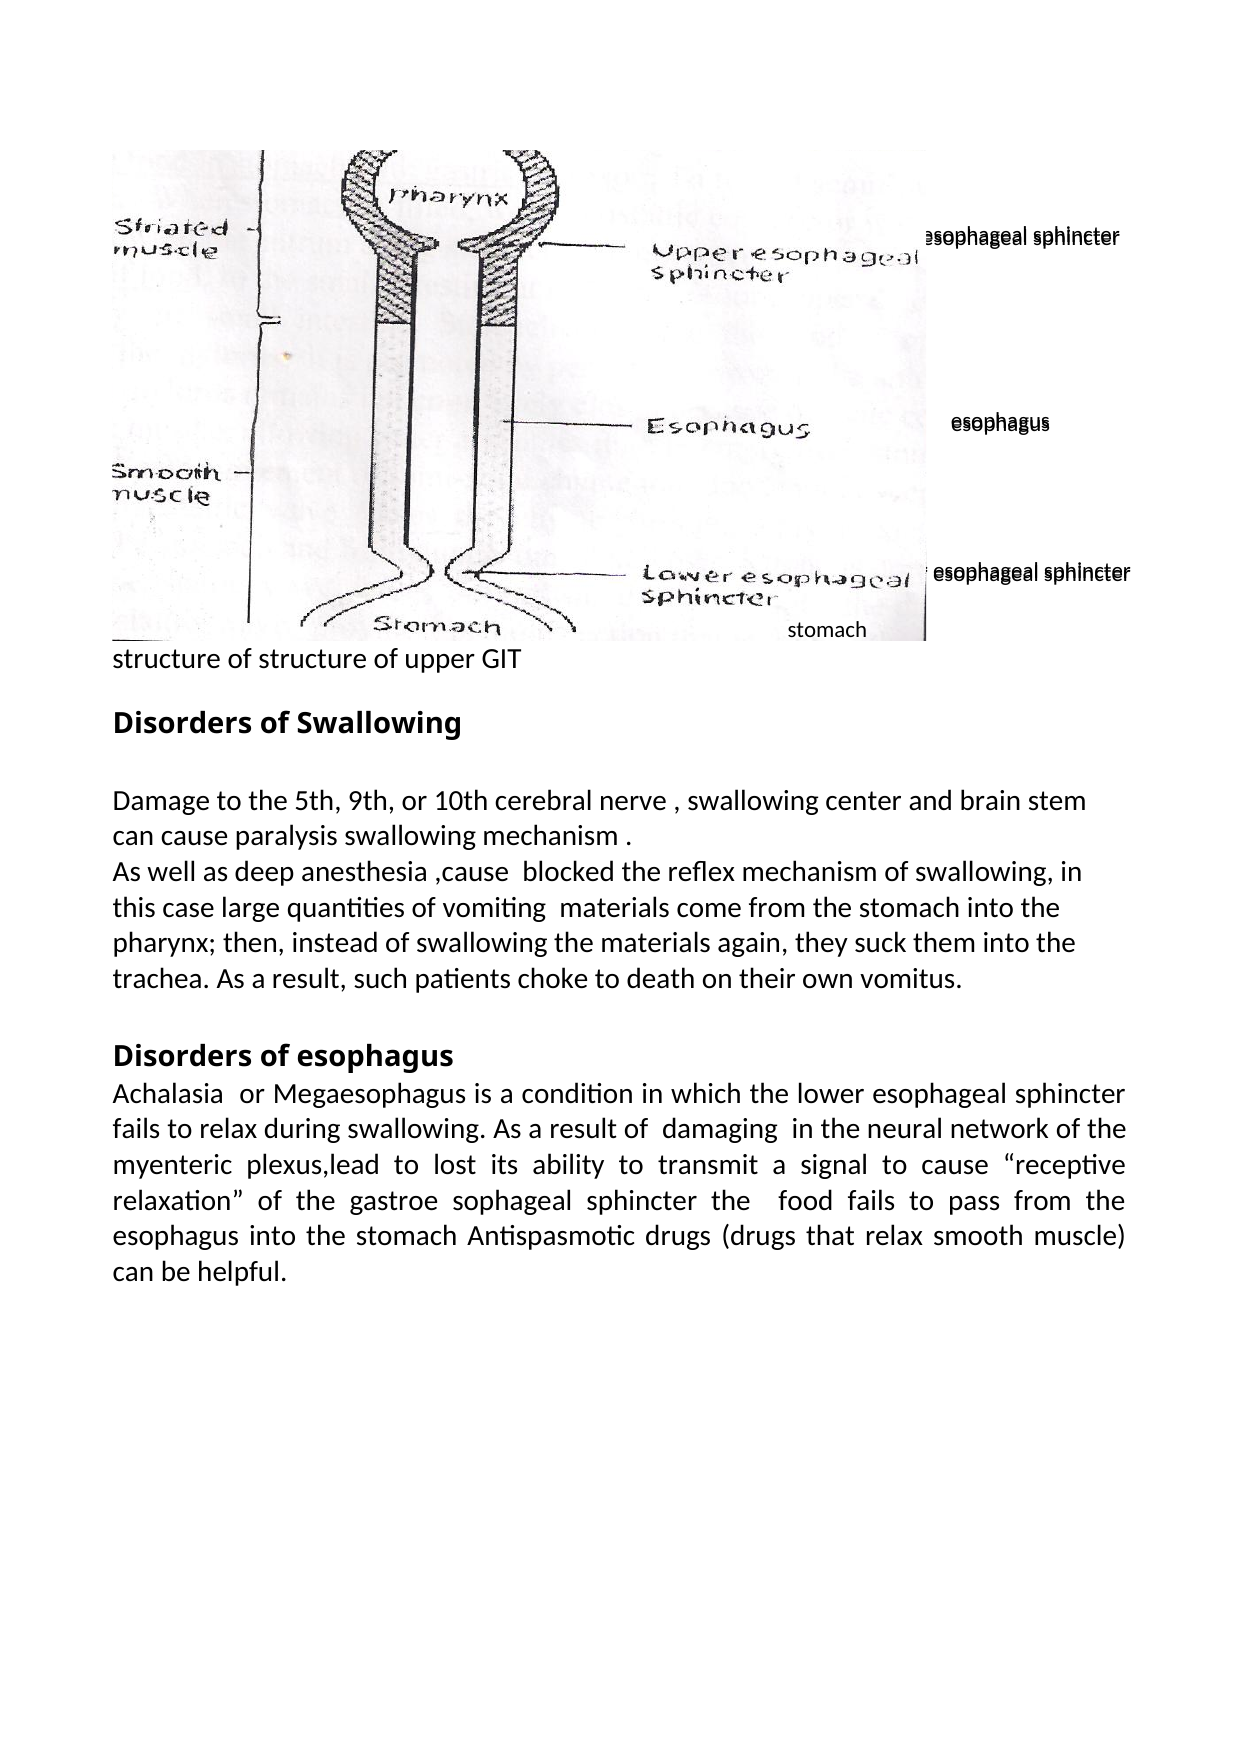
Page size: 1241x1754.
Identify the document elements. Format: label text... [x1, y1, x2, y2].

picture [112, 150, 927, 641]
text Damage to the 5th, 9th, or 10th cerebral nerve , swallowing center and brain stem can cause paralysis swallowing mechanism . [112, 782, 1128, 853]
text Disorders of Swallowing [112, 702, 1128, 742]
text structure of structure of upper GIT [112, 641, 1128, 676]
text As well as deep anesthesia ,cause blocked the reflex mechanism of swallowing, in this case large quantities of vomiting materials come from the stomach into the pharynx; then, instead of swallowing the materials again, they suck them into the trachea. As a result, such patients choke to death on their own vomitus. [112, 853, 1128, 996]
text Disorders of esophagus [112, 1035, 1128, 1075]
text Achalasia or Megaesophagus is a condition in which the lower esophageal sphincter fails to relax during swallowing. As a result of damaging in the neural network of the myenteric plexus,lead to lost its ability to transmit a signal to cause “receptive relaxation” of the gastroe sophageal sphincter the food fails to pass from the esophagus into the stomach Antispasmotic drugs (drugs that relax smooth muscle) can be helpful. [112, 1075, 1128, 1289]
